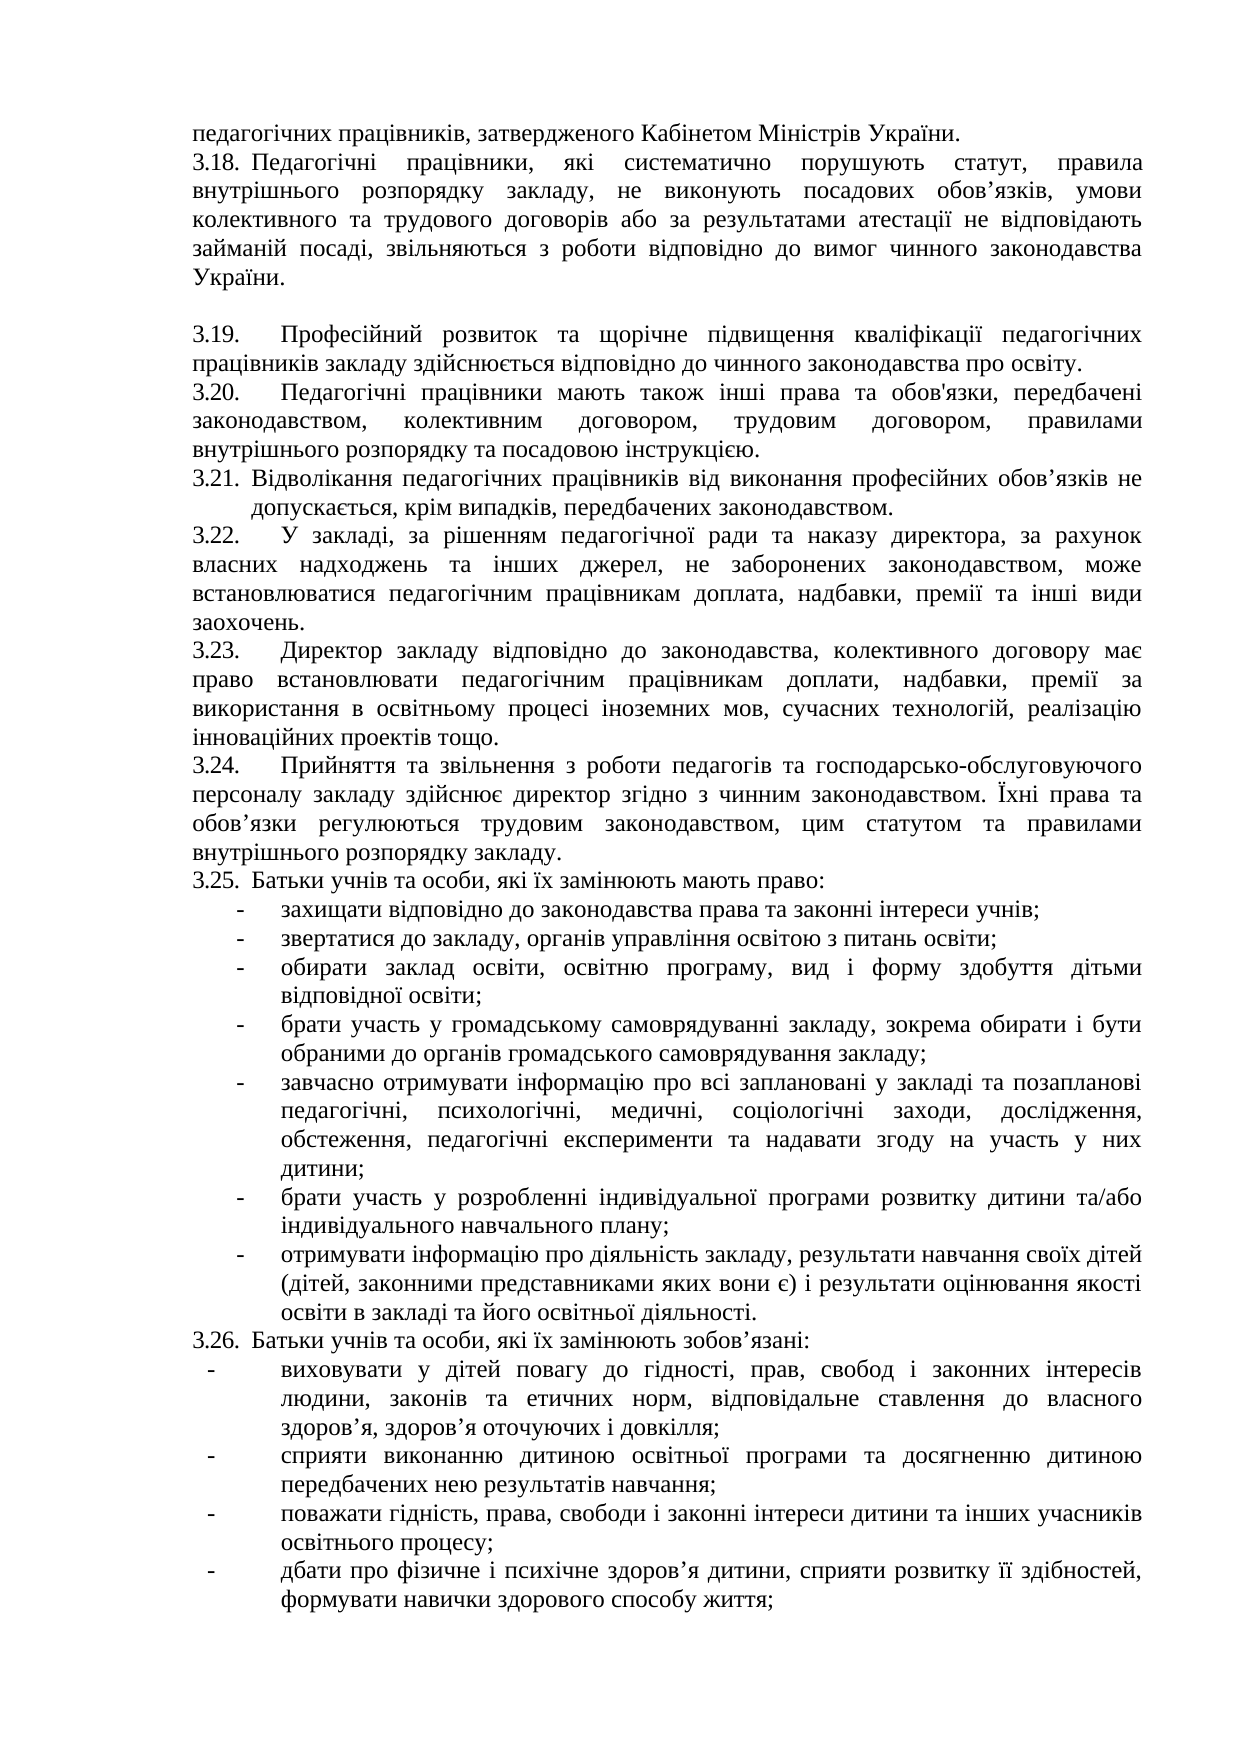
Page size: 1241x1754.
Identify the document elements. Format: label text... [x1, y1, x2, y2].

list отримувати інформацію про діяльність закладу, результати навчання своїх дітей (дітей, законними представниками яких вони є) і результати оцінювання якості освіти в закладі та його освітньої діяльності. [236, 1239, 1143, 1326]
list Педагогічні працівники, які систематично порушують статут, правила внутрішнього розпорядку закладу, не виконують посадових обов’язків, умови колективного та трудового договорів або за результатами атестації не відповідають займаній посаді, звільняються з роботи відповідно до вимог чинного законодавства України. [192, 147, 1143, 291]
list брати участь у розробленні індивідуальної програми розвитку дитини та/або індивідуального навчального плану; [236, 1182, 1143, 1239]
list брати участь у громадському самоврядуванні закладу, зокрема обирати і бути обраними до органів громадського самоврядування закладу; [236, 1009, 1143, 1067]
list Відволікання педагогічних працівників від виконання професійних обов’язків не допускається, крім випадків, передбачених законодавством. [192, 463, 1143, 521]
list дбати про фізичне і психічне здоров’я дитини, сприяти розвитку її здібностей, формувати навички здорового способу життя; [207, 1556, 1143, 1613]
list Батьки учнів та особи, які їх замінюють зобов’язані: [192, 1326, 1143, 1354]
list обирати заклад освіти, освітню програму, вид і форму здобуття дітьми відповідної освіти; [236, 952, 1143, 1009]
list У закладі, за рішенням педагогічної ради та наказу директора, за рахунок власних надходжень та інших джерел, не заборонених законодавством, може встановлюватися педагогічним працівникам доплата, надбавки, премії та інші види заохочень. [192, 521, 1143, 636]
list завчасно отримувати інформацію про всі заплановані у закладі та позапланові педагогічні, психологічні, медичні, соціологічні заходи, дослідження, обстеження, педагогічні експерименти та надавати згоду на участь у них дитини; [236, 1067, 1143, 1182]
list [192, 118, 1143, 147]
list Професійний розвиток та щорічне підвищення кваліфікації педагогічних працівників закладу здійснюється відповідно до чинного законодавства про освіту. [192, 319, 1143, 377]
list поважати гідність, права, свободи і законні інтереси дитини та інших учасників освітнього процесу; [207, 1498, 1143, 1556]
list захищати відповідно до законодавства права та законні інтереси учнів; [236, 894, 1143, 923]
list виховувати у дітей повагу до гідності, прав, свобод і законних інтересів людини, законів та етичних норм, відповідальне ставлення до власного здоров’я, здоров’я оточуючих і довкілля; [207, 1354, 1143, 1441]
list звертатися до закладу, органів управління освітою з питань освіти; [236, 923, 1143, 952]
list сприяти виконанню дитиною освітньої програми та досягненню дитиною передбачених нею результатів навчання; [207, 1441, 1143, 1498]
list Педагогічні працівники мають також інші права та обов'язки, передбачені законодавством, колективним договором, трудовим договором, правилами внутрішнього розпорядку та посадовою інструкцією. [192, 377, 1143, 463]
list Батьки учнів та особи, які їх замінюють мають право: [192, 866, 1143, 894]
list Прийняття та звільнення з роботи педагогів та господарсько-обслуговуючого персоналу закладу здійснює директор згідно з чинним законодавством. Їхні права та обов’язки регулюються трудовим законодавством, цим статутом та правилами внутрішнього розпорядку закладу. [192, 751, 1143, 866]
list Директор закладу відповідно до законодавства, колективного договору має право встановлювати педагогічним працівникам доплати, надбавки, премії за використання в освітньому процесі іноземних мов, сучасних технологій, реалізацію інноваційних проектів тощо. [192, 636, 1143, 751]
